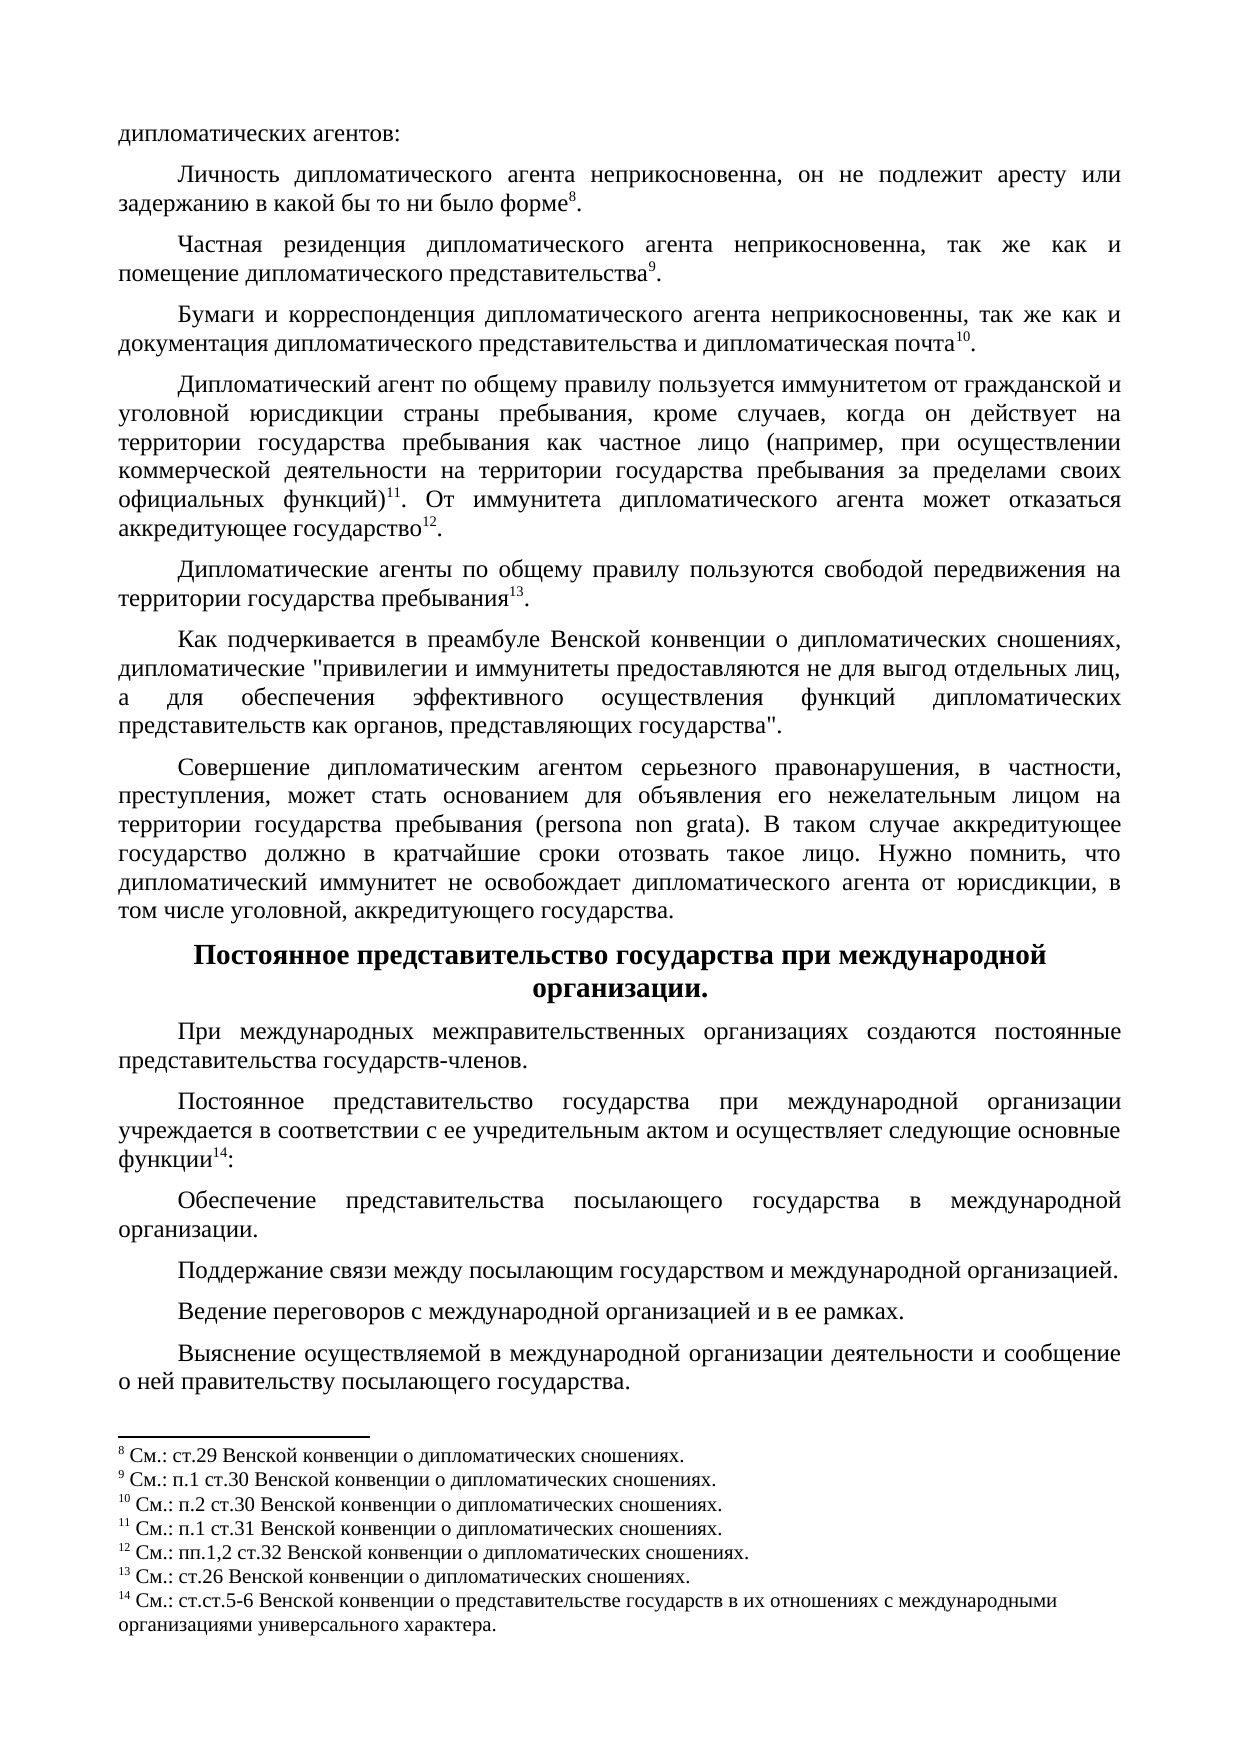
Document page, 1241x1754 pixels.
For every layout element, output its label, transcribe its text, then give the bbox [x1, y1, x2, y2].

text Как подчеркивается в преамбуле Венской конвенции о дипломатических сношениях, дипломатические "привилегии и иммунитеты предоставляются не для выгод отдельных лиц, а для обеспечения эффективного осуществления функций дипломатических представительств как органов, представляющих государства". [118, 624, 1122, 739]
text Бумаги и корреспонденция дипломатического агента неприкосновенны, так же как и документация дипломатического представительства и дипломатическая почта. [118, 299, 1122, 357]
text Ведение переговоров с международной организацией и в ее рамках. [118, 1296, 1122, 1325]
text Частная резиденция дипломатического агента неприкосновенна, так же как и помещение дипломатического представительства. [118, 229, 1122, 287]
text Дипломатические агенты по общему правилу пользуются свободой передвижения на территории государства пребывания. [118, 554, 1122, 612]
text При международных межправительственных организациях создаются постоянные представительства государств-членов. [118, 1016, 1122, 1074]
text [118, 118, 1122, 147]
text Обеспечение представительства посылающего государства в международной организации. [118, 1185, 1122, 1243]
text Выяснение осуществляемой в международной организации деятельности и сообщение о ней правительству посылающего государства. [118, 1338, 1122, 1395]
text Личность дипломатического агента неприкосновенна, он не подлежит аресту или задержанию в какой бы то ни было форме. [118, 159, 1122, 217]
text Дипломатический агент по общему правилу пользуется иммунитетом от гражданской и уголовной юрисдикции страны пребывания, кроме случаев, когда он действует на территории государства пребывания как частное лицо (например, при осуществлении коммерческой деятельности на территории государства пребывания за пределами своих официальных функций). От иммунитета дипломатического агента может отказаться аккредитующее государство. [118, 369, 1122, 542]
text Постоянное представительство государства при международной организации учреждается в соответствии с ее учредительным актом и осуществляет следующие основные функции: [118, 1086, 1122, 1173]
text Поддержание связи между посылающим государством и международной организацией. [118, 1255, 1122, 1284]
text Совершение дипломатическим агентом серьезного правонарушения, в частности, преступления, может стать основанием для объявления его нежелательным лицом на территории государства пребывания (persona non grata). В таком случае аккредитующее государство должно в кратчайшие сроки отозвать такое лицо. Нужно помнить, что дипломатический иммунитет не освобождает дипломатического агента от юрисдикции, в том числе уголовной, аккредитующего государства. [118, 752, 1122, 924]
text Постоянное представительство государства при международной организации. [118, 937, 1122, 1004]
